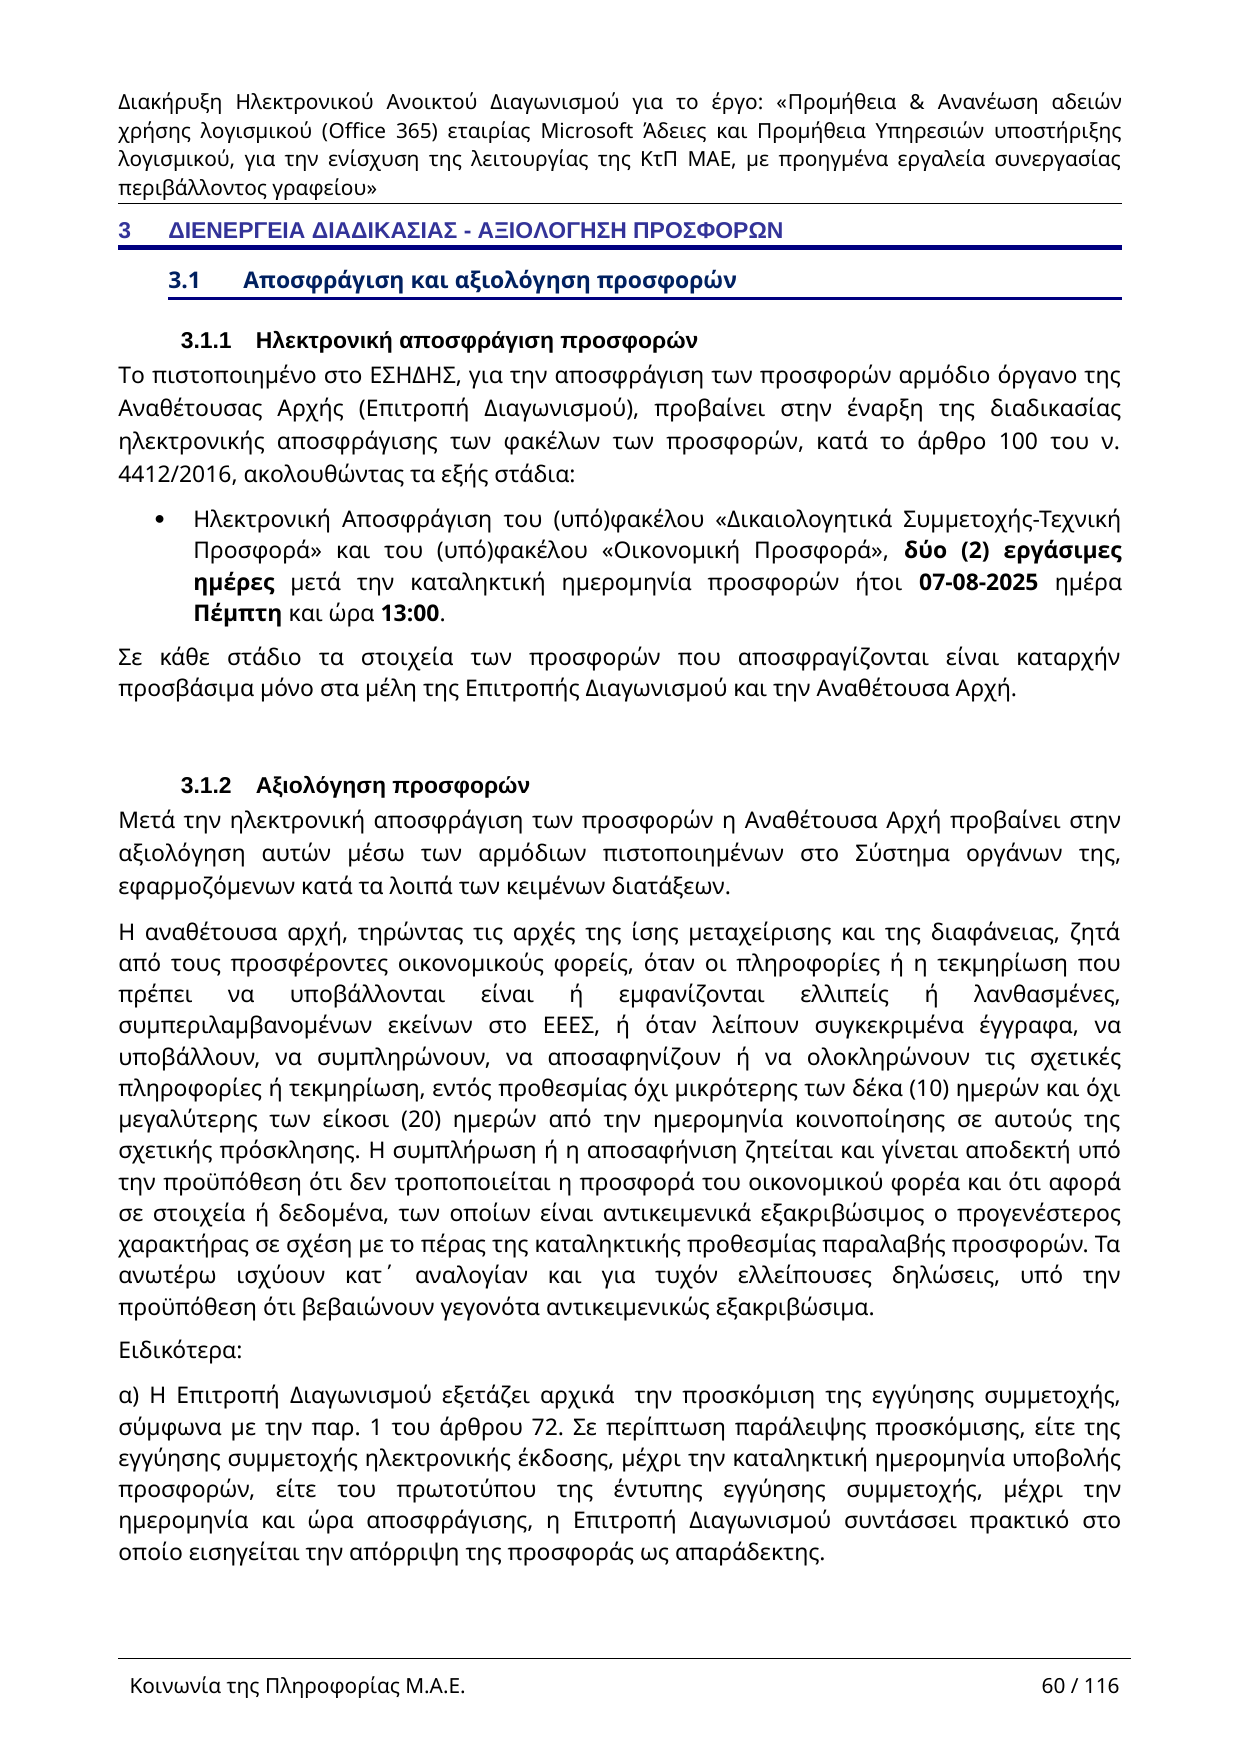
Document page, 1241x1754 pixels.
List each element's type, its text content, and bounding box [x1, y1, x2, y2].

subtitle Αξιολόγηση προσφορών [181, 772, 1122, 798]
subtitle Αποσφράγιση και αξιολόγηση προσφορών [168, 264, 1122, 297]
text Μετά την ηλεκτρονική αποσφράγιση των προσφορών η Αναθέτουσα Αρχή προβαίνει στην αξιολόγηση αυτών μέσω των αρμόδιων πιστοποιημένων στο Σύστημα οργάνων της, εφαρμοζόμενων κατά τα λοιπά των κειμένων διατάξεων. [118, 804, 1122, 901]
subtitle ΔΙΕΝΕΡΓΕΙΑ ΔΙΑΔΙΚΑΣΙΑΣ - ΑΞΙΟΛΟΓΗΣΗ ΠΡΟΣΦΟΡΩΝ [118, 217, 1122, 245]
text Ειδικότερα: [118, 1334, 1122, 1365]
subtitle Ηλεκτρονική αποσφράγιση προσφορών [181, 327, 1122, 353]
text Σε κάθε στάδιο τα στοιχεία των προσφορών που αποσφραγίζονται είναι καταρχήν προσβάσιμα μόνο στα μέλη της Επιτροπής Διαγωνισμού και την Αναθέτουσα Αρχή. [118, 641, 1122, 703]
text Η αναθέτουσα αρχή, τηρώντας τις αρχές της ίσης μεταχείρισης και της διαφάνειας, ζητά από τους προσφέροντες οικονομικούς φορείς, όταν οι πληροφορίες ή η τεκμηρίωση που πρέπει να υποβάλλονται είναι ή εμφανίζονται ελλιπείς ή λανθασμένες, συμπεριλαμβανομένων εκείνων στο ΕΕΕΣ, ή όταν λείπουν συγκεκριμένα έγγραφα, να υποβάλλουν, να συμπληρώνουν, να αποσαφηνίζουν ή να ολοκληρώνουν τις σχετικές πληροφορίες ή τεκμηρίωση, εντός προθεσμίας όχι μικρότερης των δέκα (10) ημερών και όχι μεγαλύτερης των είκοσι (20) ημερών από την ημερομηνία κοινοποίησης σε αυτούς της σχετικής πρόσκλησης. Η συμπλήρωση ή η αποσαφήνιση ζητείται και γίνεται αποδεκτή υπό την προϋπόθεση ότι δεν τροποποιείται η προσφορά του οικονομικού φορέα και ότι αφορά σε στοιχεία ή δεδομένα, των οποίων είναι αντικειμενικά εξακριβώσιμος ο προγενέστερος χαρακτήρας σε σχέση με το πέρας της καταληκτικής προθεσμίας παραλαβής προσφορών. Τα ανωτέρω ισχύουν κατ΄ αναλογίαν και για τυχόν ελλείπουσες δηλώσεις, υπό την προϋπόθεση ότι βεβαιώνουν γεγονότα αντικειμενικώς εξακριβώσιμα. [118, 915, 1122, 1322]
text Το πιστοποιημένο στο ΕΣΗΔΗΣ, για την αποσφράγιση των προσφορών αρμόδιο όργανο της Αναθέτουσας Αρχής (Επιτροπή Διαγωνισμού), προβαίνει στην έναρξη της διαδικασίας ηλεκτρονικής αποσφράγισης των φακέλων των προσφορών, κατά το άρθρο 100 του ν. 4412/2016, ακολουθώντας τα εξής στάδια: [118, 359, 1122, 489]
text α) Η Επιτροπή Διαγωνισμού εξετάζει αρχικά την προσκόμιση της εγγύησης συμμετοχής, σύμφωνα με την παρ. 1 του άρθρου 72. Σε περίπτωση παράλειψης προσκόμισης, είτε της εγγύησης συμμετοχής ηλεκτρονικής έκδοσης, μέχρι την καταληκτική ημερομηνία υποβολής προσφορών, είτε του πρωτοτύπου της έντυπης εγγύησης συμμετοχής, μέχρι την ημερομηνία και ώρα αποσφράγισης, η Επιτροπή Διαγωνισμού συντάσσει πρακτικό στο οποίο εισηγείται την απόρριψη της προσφοράς ως απαράδεκτης. [118, 1379, 1122, 1567]
list Ηλεκτρονική Αποσφράγιση του (υπό)φακέλου «Δικαιολογητικά Συμμετοχής-Τεχνική Προσφορά» και του (υπό)φακέλου «Οικονομική Προσφορά», δύο (2) εργάσιμες ημέρες μετά την καταληκτική ημερομηνία προσφορών ήτοι 07-08-2025 ημέρα Πέμπτη και ώρα 13:00. [156, 503, 1122, 628]
